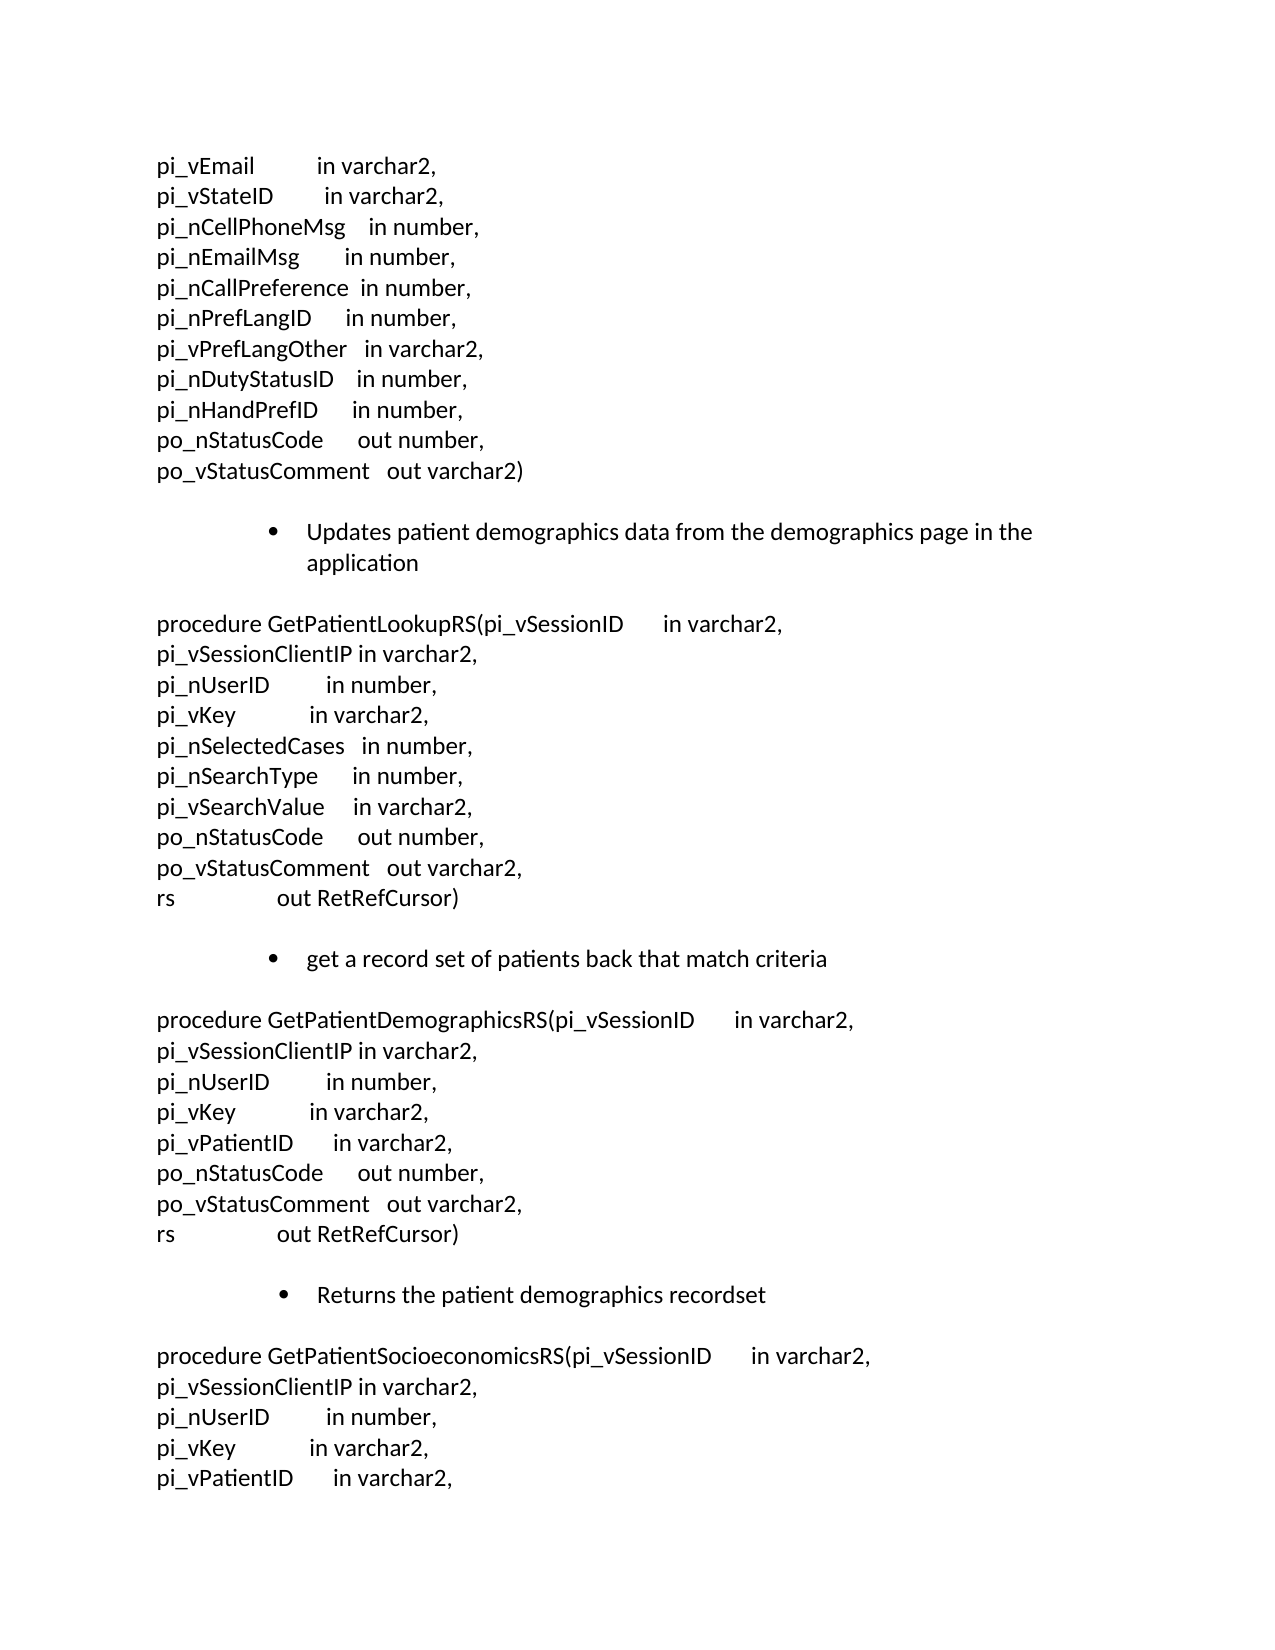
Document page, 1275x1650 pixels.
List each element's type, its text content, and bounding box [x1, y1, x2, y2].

text pi_vSessionClientIP in varchar2, [156, 1035, 1118, 1066]
text pi_vEmail in varchar2, [156, 150, 1118, 181]
text pi_nUserID in number, [156, 1066, 1118, 1096]
text pi_nCellPhoneMsg in number, [156, 211, 1118, 242]
text po_vStatusComment out varchar2) [156, 455, 1118, 486]
text pi_vSessionClientIP in varchar2, [156, 1371, 1118, 1401]
text pi_nUserID in number, [156, 1401, 1118, 1432]
text po_nStatusCode out number, [156, 1157, 1118, 1188]
text pi_nDutyStatusID in number, [156, 364, 1118, 394]
text rs out RetRefCursor) [156, 1218, 1118, 1249]
text pi_nEmailMsg in number, [156, 242, 1118, 272]
text po_vStatusComment out varchar2, [156, 1188, 1118, 1218]
text pi_nHandPrefID in number, [156, 394, 1118, 425]
text pi_vPrefLangOther in varchar2, [156, 333, 1118, 364]
list Returns the patient demographics recordset [279, 1279, 1118, 1310]
text rs out RetRefCursor) [156, 882, 1118, 913]
list get a record set of patients back that match criteria [269, 943, 1118, 974]
text pi_nUserID in number, [156, 669, 1118, 699]
text procedure GetPatientSocioeconomicsRS(pi_vSessionID in varchar2, [156, 1340, 1118, 1371]
text pi_vSearchValue in varchar2, [156, 791, 1118, 821]
text pi_vKey in varchar2, [156, 1096, 1118, 1127]
text pi_vKey in varchar2, [156, 699, 1118, 730]
text procedure GetPatientDemographicsRS(pi_vSessionID in varchar2, [156, 1004, 1118, 1035]
text po_vStatusComment out varchar2, [156, 852, 1118, 882]
text pi_vSessionClientIP in varchar2, [156, 638, 1118, 669]
text pi_nSearchType in number, [156, 760, 1118, 791]
text procedure GetPatientLookupRS(pi_vSessionID in varchar2, [156, 608, 1118, 638]
list Updates patient demographics data from the demographics page in the application [269, 516, 1118, 577]
text pi_vStateID in varchar2, [156, 181, 1118, 211]
text po_nStatusCode out number, [156, 821, 1118, 852]
text pi_nPrefLangID in number, [156, 303, 1118, 333]
text pi_vKey in varchar2, [156, 1432, 1118, 1462]
text pi_vPatientID in varchar2, [156, 1462, 1118, 1493]
text pi_nSelectedCases in number, [156, 730, 1118, 760]
text pi_vPatientID in varchar2, [156, 1127, 1118, 1157]
text pi_nCallPreference in number, [156, 272, 1118, 303]
text po_nStatusCode out number, [156, 425, 1118, 455]
